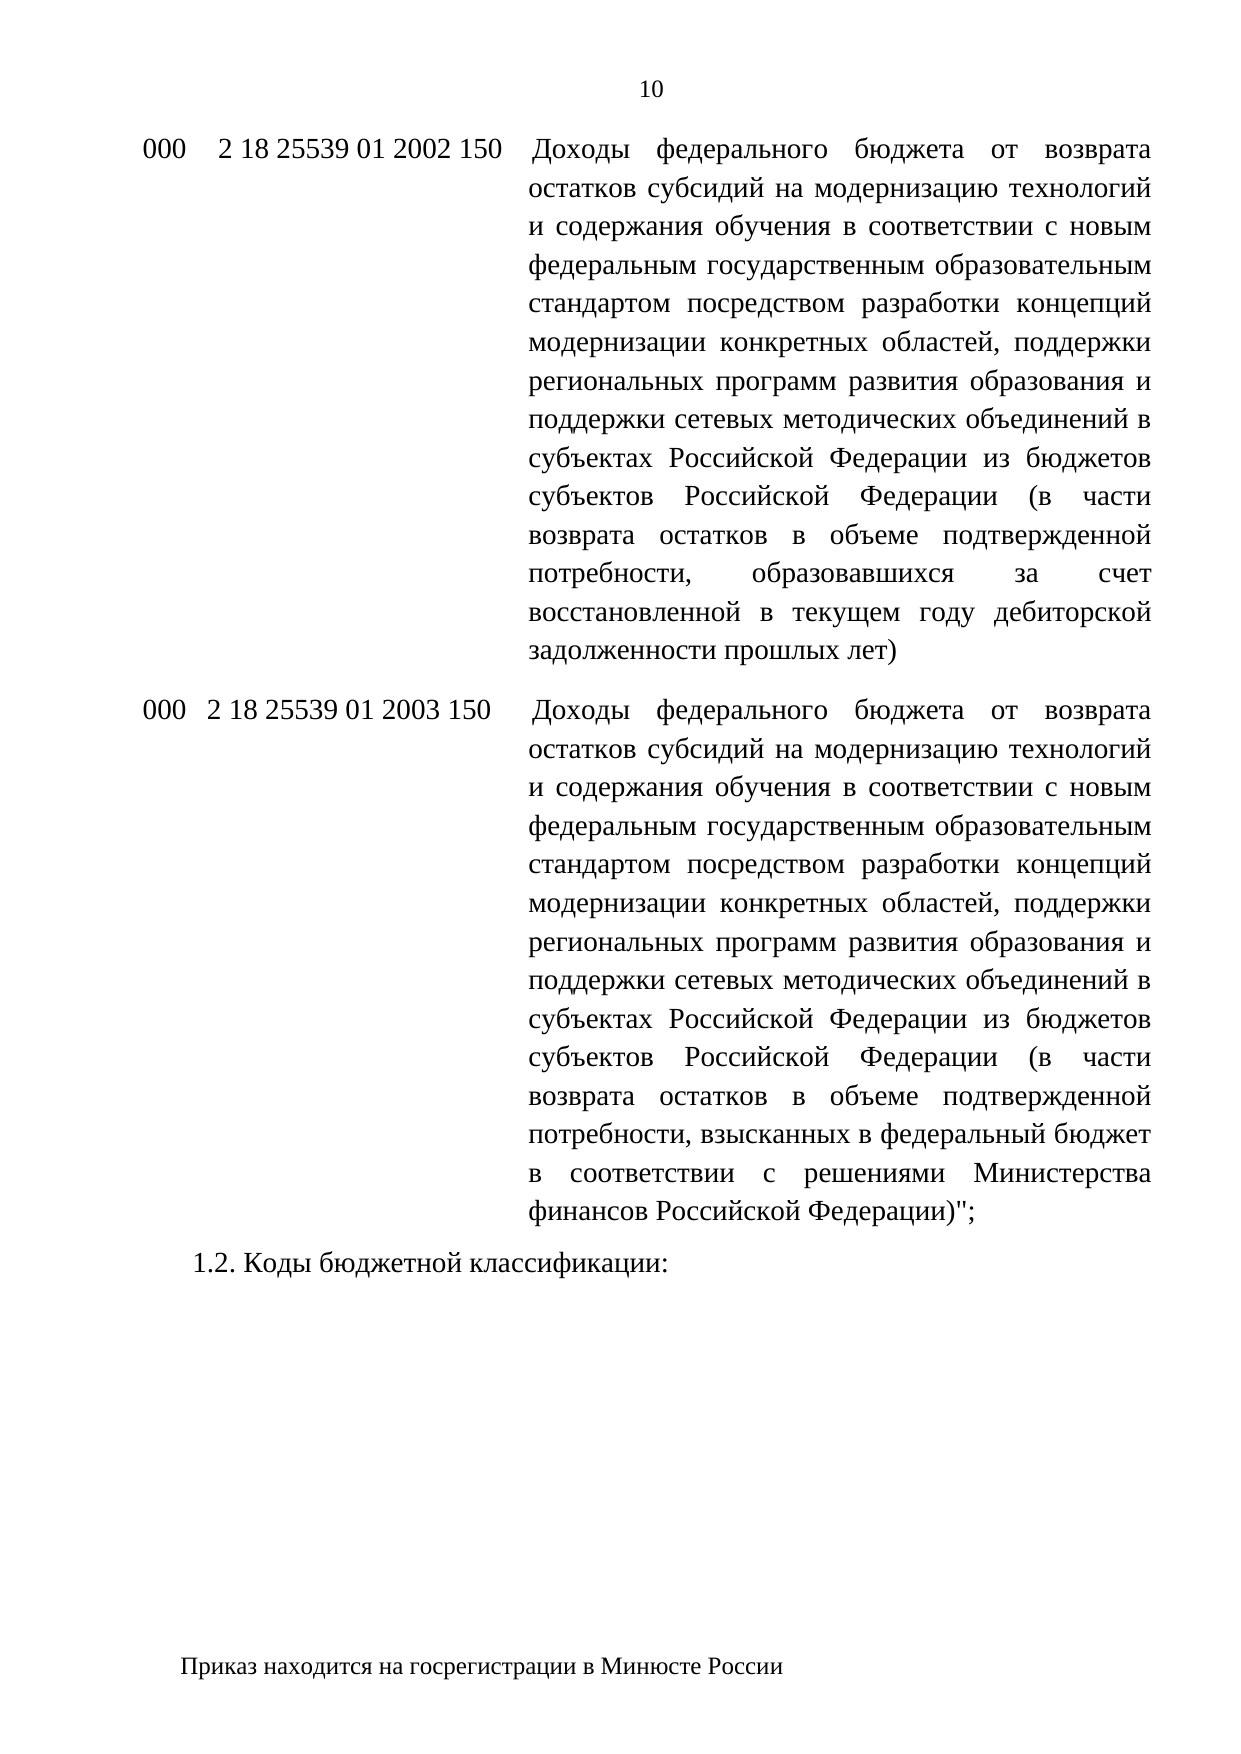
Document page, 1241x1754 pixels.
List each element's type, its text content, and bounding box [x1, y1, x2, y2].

table_cell Доходы федерального бюджета от возврата остатков субсидий на модернизацию технологий и содержания обучения в соответствии с новым федеральным государственным образовательным стандартом посредством разработки концепций модернизации конкретных областей, поддержки региональных программ развития образования и поддержки сетевых методических объединений в субъектах Российской Федерации из бюджетов субъектов Российской Федерации (в части возврата остатков в объеме подтвержденной потребности, взысканных в федеральный бюджет в соответствии с решениями Министерства финансов Российской Федерации)"; [517, 693, 1163, 1231]
text 1.2. Коды бюджетной классификации: [118, 1246, 1122, 1279]
table_cell 000 [118, 131, 207, 692]
table_cell 2 18 25539 01 2002 150 [207, 131, 517, 692]
table_cell Доходы федерального бюджета от возврата остатков субсидий на модернизацию технологий и содержания обучения в соответствии с новым федеральным государственным образовательным стандартом посредством разработки концепций модернизации конкретных областей, поддержки региональных программ развития образования и поддержки сетевых методических объединений в субъектах Российской Федерации из бюджетов субъектов Российской Федерации (в части возврата остатков в объеме подтвержденной потребности, образовавшихся за счет восстановленной в текущем году дебиторской задолженности прошлых лет) [517, 131, 1163, 692]
table_cell 2 18 25539 01 2003 150 [207, 693, 517, 1231]
table_cell 000 [118, 693, 207, 1231]
